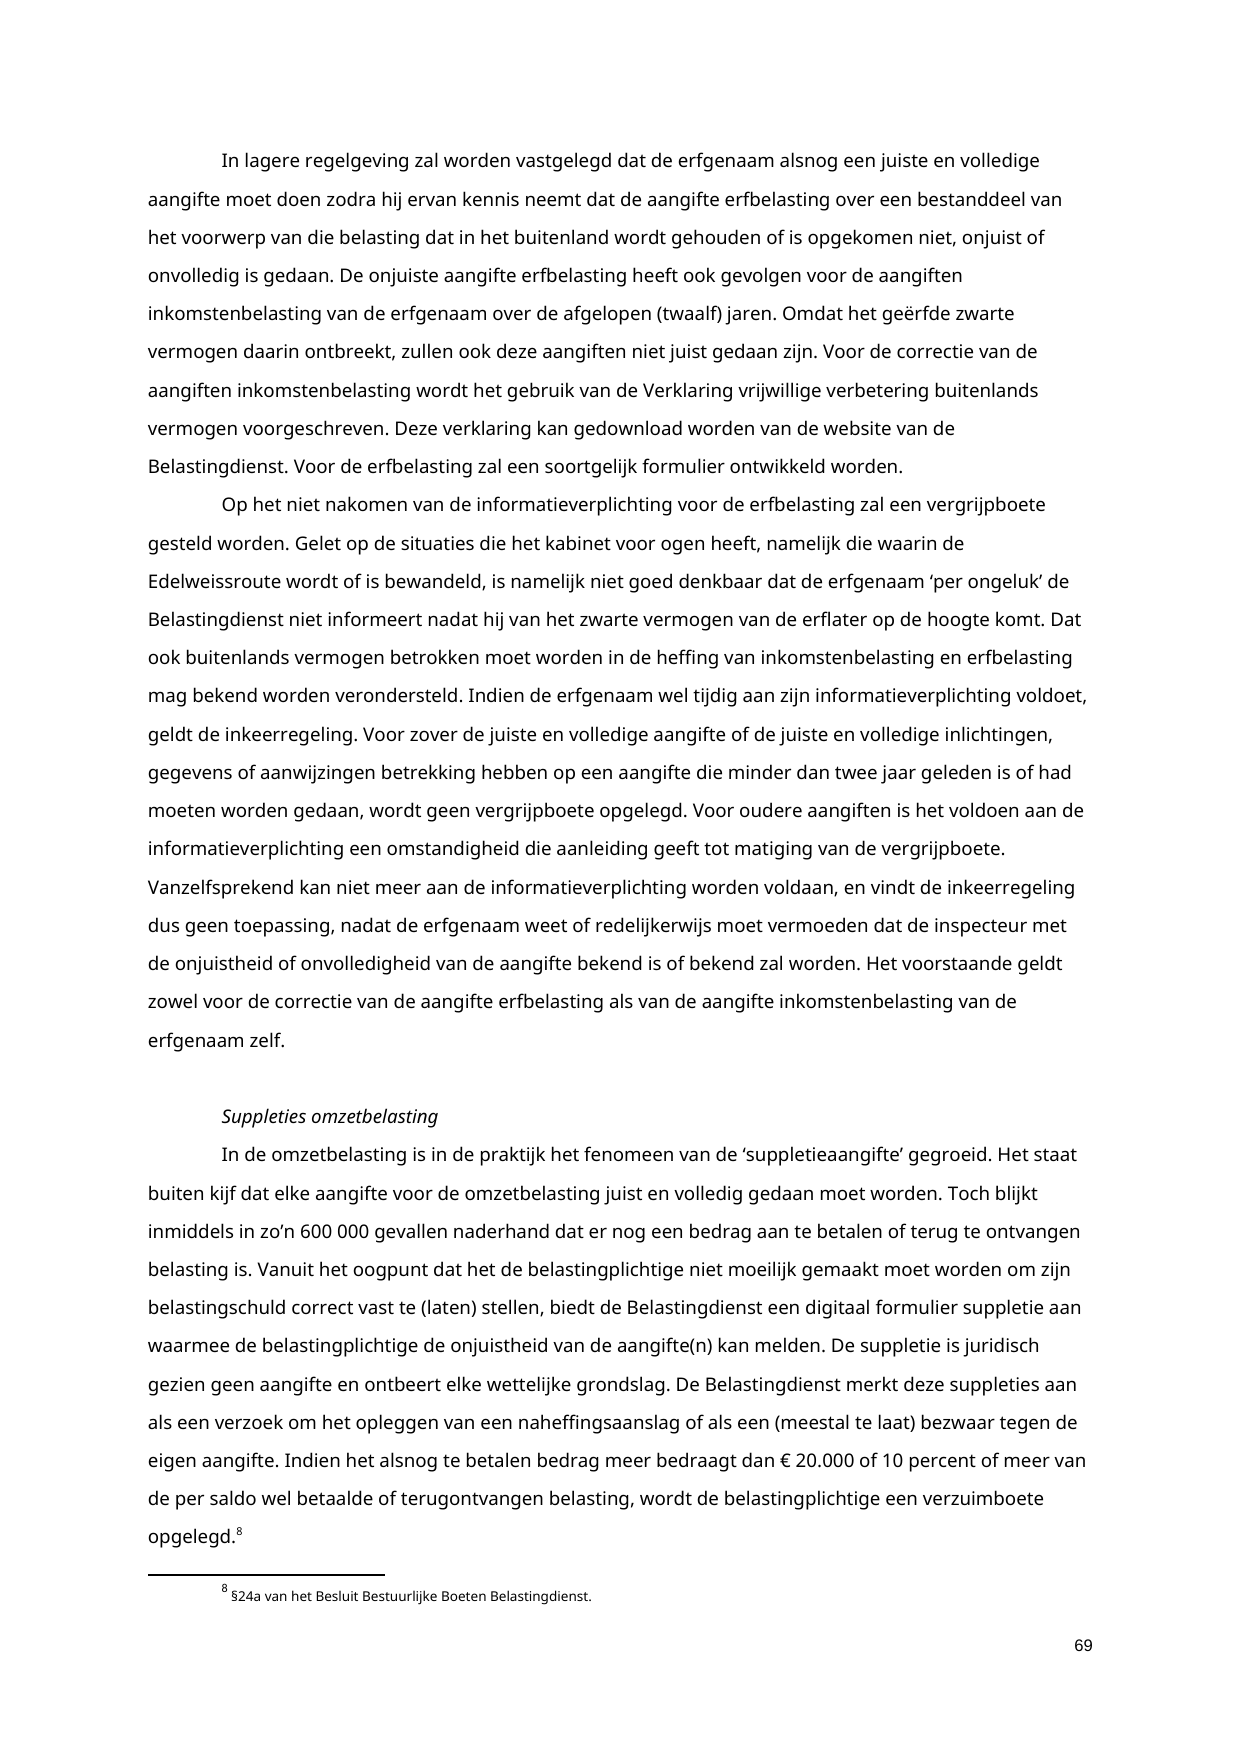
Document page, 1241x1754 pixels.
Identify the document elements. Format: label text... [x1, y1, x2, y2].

text Suppleties omzetbelasting [148, 1103, 1093, 1129]
text Op het niet nakomen van de informatieverplichting voor de erfbelasting zal een vergrijpboete gesteld worden. Gelet op de situaties die het kabinet voor ogen heeft, namelijk die waarin de Edelweissroute wordt of is bewandeld, is namelijk niet goed denkbaar dat de erfgenaam ‘per ongeluk’ de Belastingdienst niet informeert nadat hij van het zwarte vermogen van de erflater op de hoogte komt. Dat ook buitenlands vermogen betrokken moet worden in de heffing van inkomstenbelasting en erfbelasting mag bekend worden verondersteld. Indien de erfgenaam wel tijdig aan zijn informatieverplichting voldoet, geldt de inkeerregeling. Voor zover de juiste en volledige aangifte of de juiste en volledige inlichtingen, gegevens of aanwijzingen betrekking hebben op een aangifte die minder dan twee jaar geleden is of had moeten worden gedaan, wordt geen vergrijpboete opgelegd. Voor oudere aangiften is het voldoen aan de informatieverplichting een omstandigheid die aanleiding geeft tot matiging van de vergrijpboete. Vanzelfsprekend kan niet meer aan de informatieverplichting worden voldaan, en vindt de inkeerregeling dus geen toepassing, nadat de erfgenaam weet of redelijkerwijs moet vermoeden dat de inspecteur met de onjuistheid of onvolledigheid van de aangifte bekend is of bekend zal worden. Het voorstaande geldt zowel voor de correctie van de aangifte erfbelasting als van de aangifte inkomstenbelasting van de erfgenaam zelf. [148, 492, 1093, 1052]
text In lagere regelgeving zal worden vastgelegd dat de erfgenaam alsnog een juiste en volledige aangifte moet doen zodra hij ervan kennis neemt dat de aangifte erfbelasting over een bestanddeel van het voorwerp van die belasting dat in het buitenland wordt gehouden of is opgekomen niet, onjuist of onvolledig is gedaan. De onjuiste aangifte erfbelasting heeft ook gevolgen voor de aangiften inkomstenbelasting van de erfgenaam over de afgelopen (twaalf) jaren. Omdat het geërfde zwarte vermogen daarin ontbreekt, zullen ook deze aangiften niet juist gedaan zijn. Voor de correctie van de aangiften inkomstenbelasting wordt het gebruik van de Verklaring vrijwillige verbetering buitenlands vermogen voorgeschreven. Deze verklaring kan gedownload worden van de website van de Belastingdienst. Voor de erfbelasting zal een soortgelijk formulier ontwikkeld worden. [148, 148, 1093, 479]
text In de omzetbelasting is in de praktijk het fenomeen van de ‘suppletieaangifte’ gegroeid. Het staat buiten kijf dat elke aangifte voor de omzetbelasting juist en volledig gedaan moet worden. Toch blijkt inmiddels in zo’n 600 000 gevallen naderhand dat er nog een bedrag aan te betalen of terug te ontvangen belasting is. Vanuit het oogpunt dat het de belastingplichtige niet moeilijk gemaakt moet worden om zijn belastingschuld correct vast te (laten) stellen, biedt de Belastingdienst een digitaal formulier suppletie aan waarmee de belastingplichtige de onjuistheid van de aangifte(n) kan melden. De suppletie is juridisch gezien geen aangifte en ontbeert elke wettelijke grondslag. De Belastingdienst merkt deze suppleties aan als een verzoek om het opleggen van een naheffingsaanslag of als een (meestal te laat) bezwaar tegen de eigen aangifte. Indien het alsnog te betalen bedrag meer bedraagt dan € 20.000 of 10 percent of meer van de per saldo wel betaalde of terugontvangen belasting, wordt de belastingplichtige een verzuimboete opgelegd. [148, 1142, 1093, 1549]
